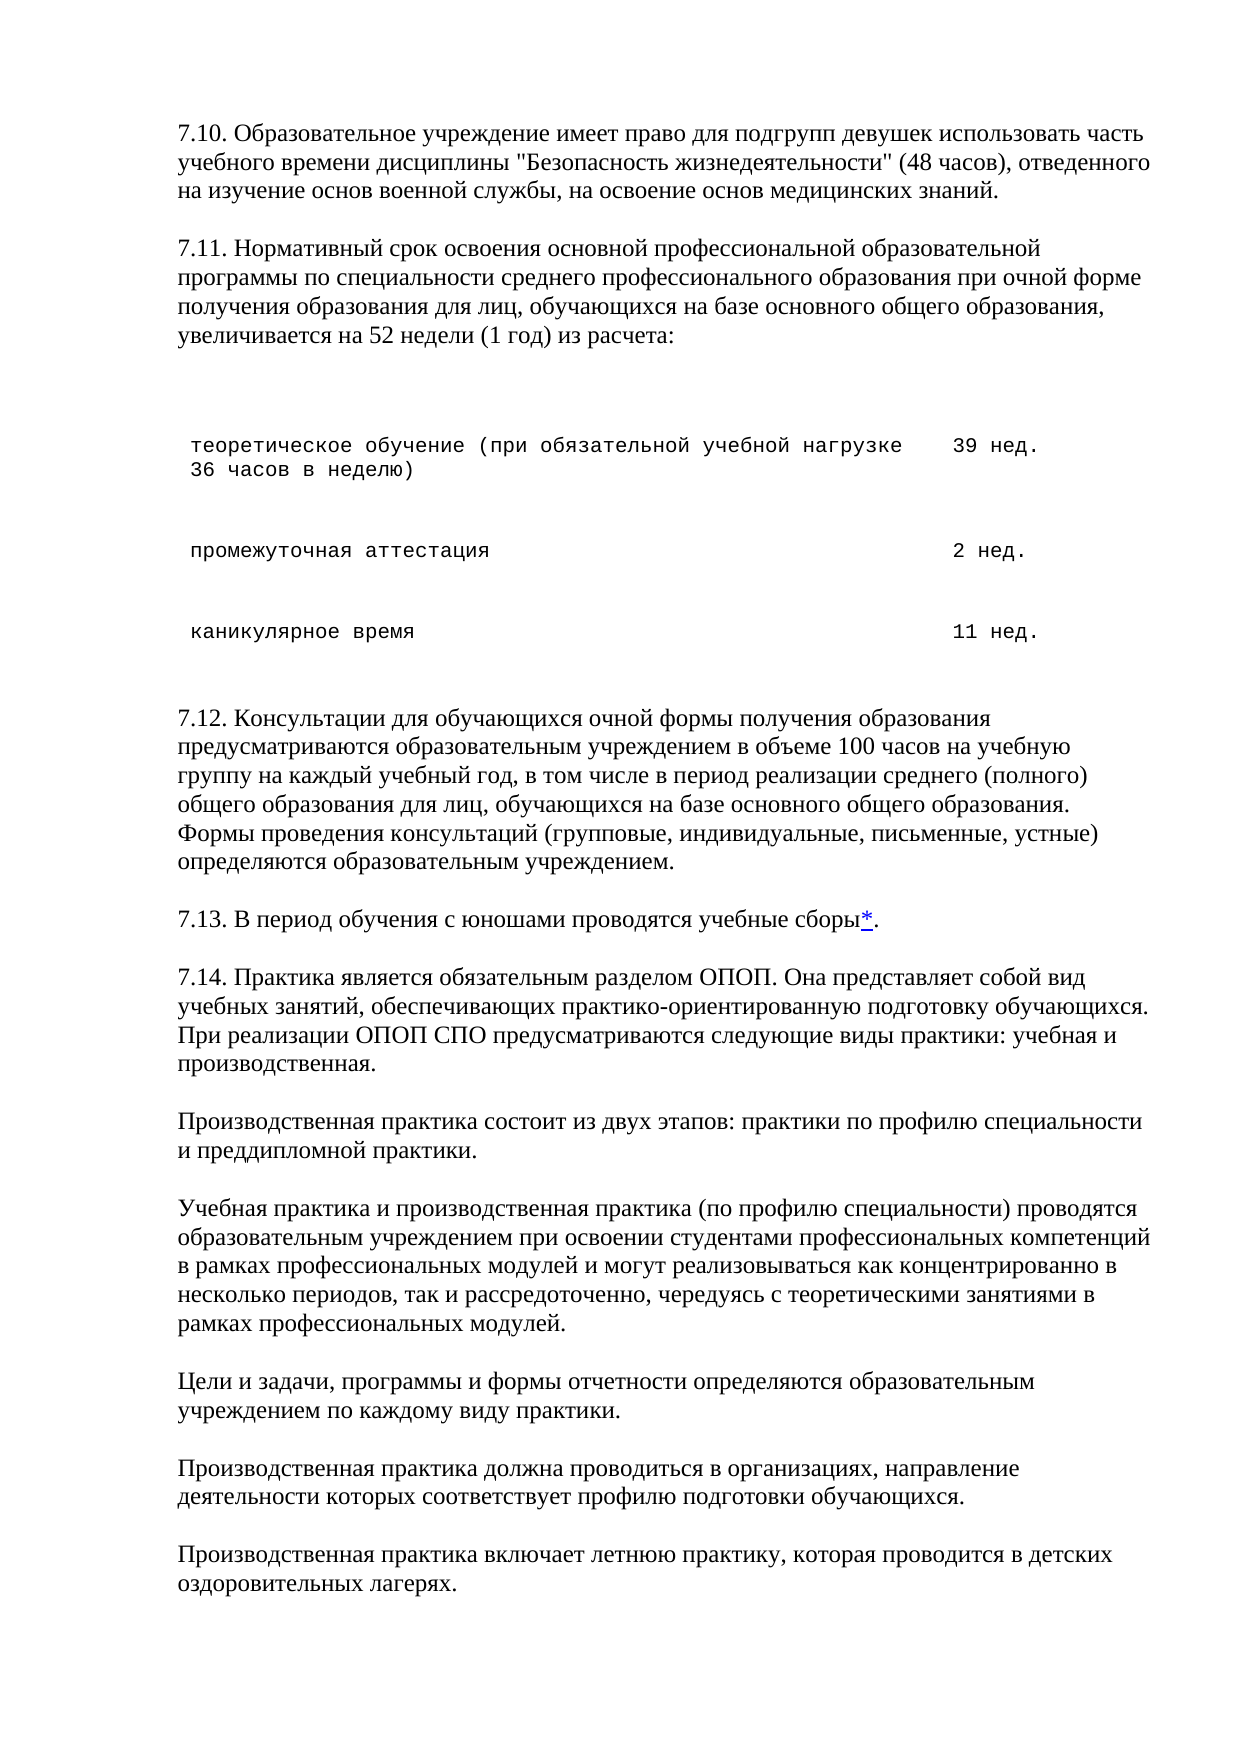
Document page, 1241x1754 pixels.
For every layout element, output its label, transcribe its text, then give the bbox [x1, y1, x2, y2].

text Цели и задачи, программы и формы отчетности определяются образовательным учреждением по каждому виду практики. [177, 1366, 1152, 1423]
text Учебная практика и производственная практика (по профилю специальности) проводятся образовательным учреждением при освоении студентами профессиональных компетенций в рамках профессиональных модулей и могут реализовываться как концентрированно в несколько периодов, так и рассредоточенно, чередуясь с теоретическими занятиями в рамках профессиональных модулей. [177, 1193, 1152, 1337]
text промежуточная аттестация 2 нед. [177, 540, 1152, 564]
text 7.10. Образовательное учреждение имеет право для подгрупп девушек использовать часть учебного времени дисциплины "Безопасность жизнедеятельности" (48 часов), отведенного на изучение основ военной службы, на освоение основ медицинских знаний. [177, 118, 1152, 204]
text Производственная практика должна проводиться в организациях, направление деятельности которых соответствует профилю подготовки обучающихся. [177, 1453, 1152, 1510]
text 7.13. В период обучения с юношами проводятся учебные сборы*. [177, 904, 1152, 933]
text 36 часов в неделю) [177, 459, 1152, 482]
text теоретическое обучение (при обязательной учебной нагрузке 39 нед. [177, 435, 1152, 459]
text Производственная практика состоит из двух этапов: практики по профилю специальности и преддипломной практики. [177, 1106, 1152, 1164]
text каникулярное время 11 нед. [177, 621, 1152, 645]
text 7.12. Консультации для обучающихся очной формы получения образования предусматриваются образовательным учреждением в объеме 100 часов на учебную группу на каждый учебный год, в том числе в период реализации среднего (полного) общего образования для лиц, обучающихся на базе основного общего образования. Формы проведения консультаций (групповые, индивидуальные, письменные, устные) определяются образовательным учреждением. [177, 703, 1152, 875]
text 7.14. Практика является обязательным разделом ОПОП. Она представляет собой вид учебных занятий, обеспечивающих практико-ориентированную подготовку обучающихся. При реализации ОПОП СПО предусматриваются следующие виды практики: учебная и производственная. [177, 962, 1152, 1077]
text 7.11. Нормативный срок освоения основной профессиональной образовательной программы по специальности среднего профессионального образования при очной форме получения образования для лиц, обучающихся на базе основного общего образования, увеличивается на 52 недели (1 год) из расчета: [177, 233, 1152, 348]
text Производственная практика включает летнюю практику, которая проводится в детских оздоровительных лагерях. [177, 1539, 1152, 1597]
